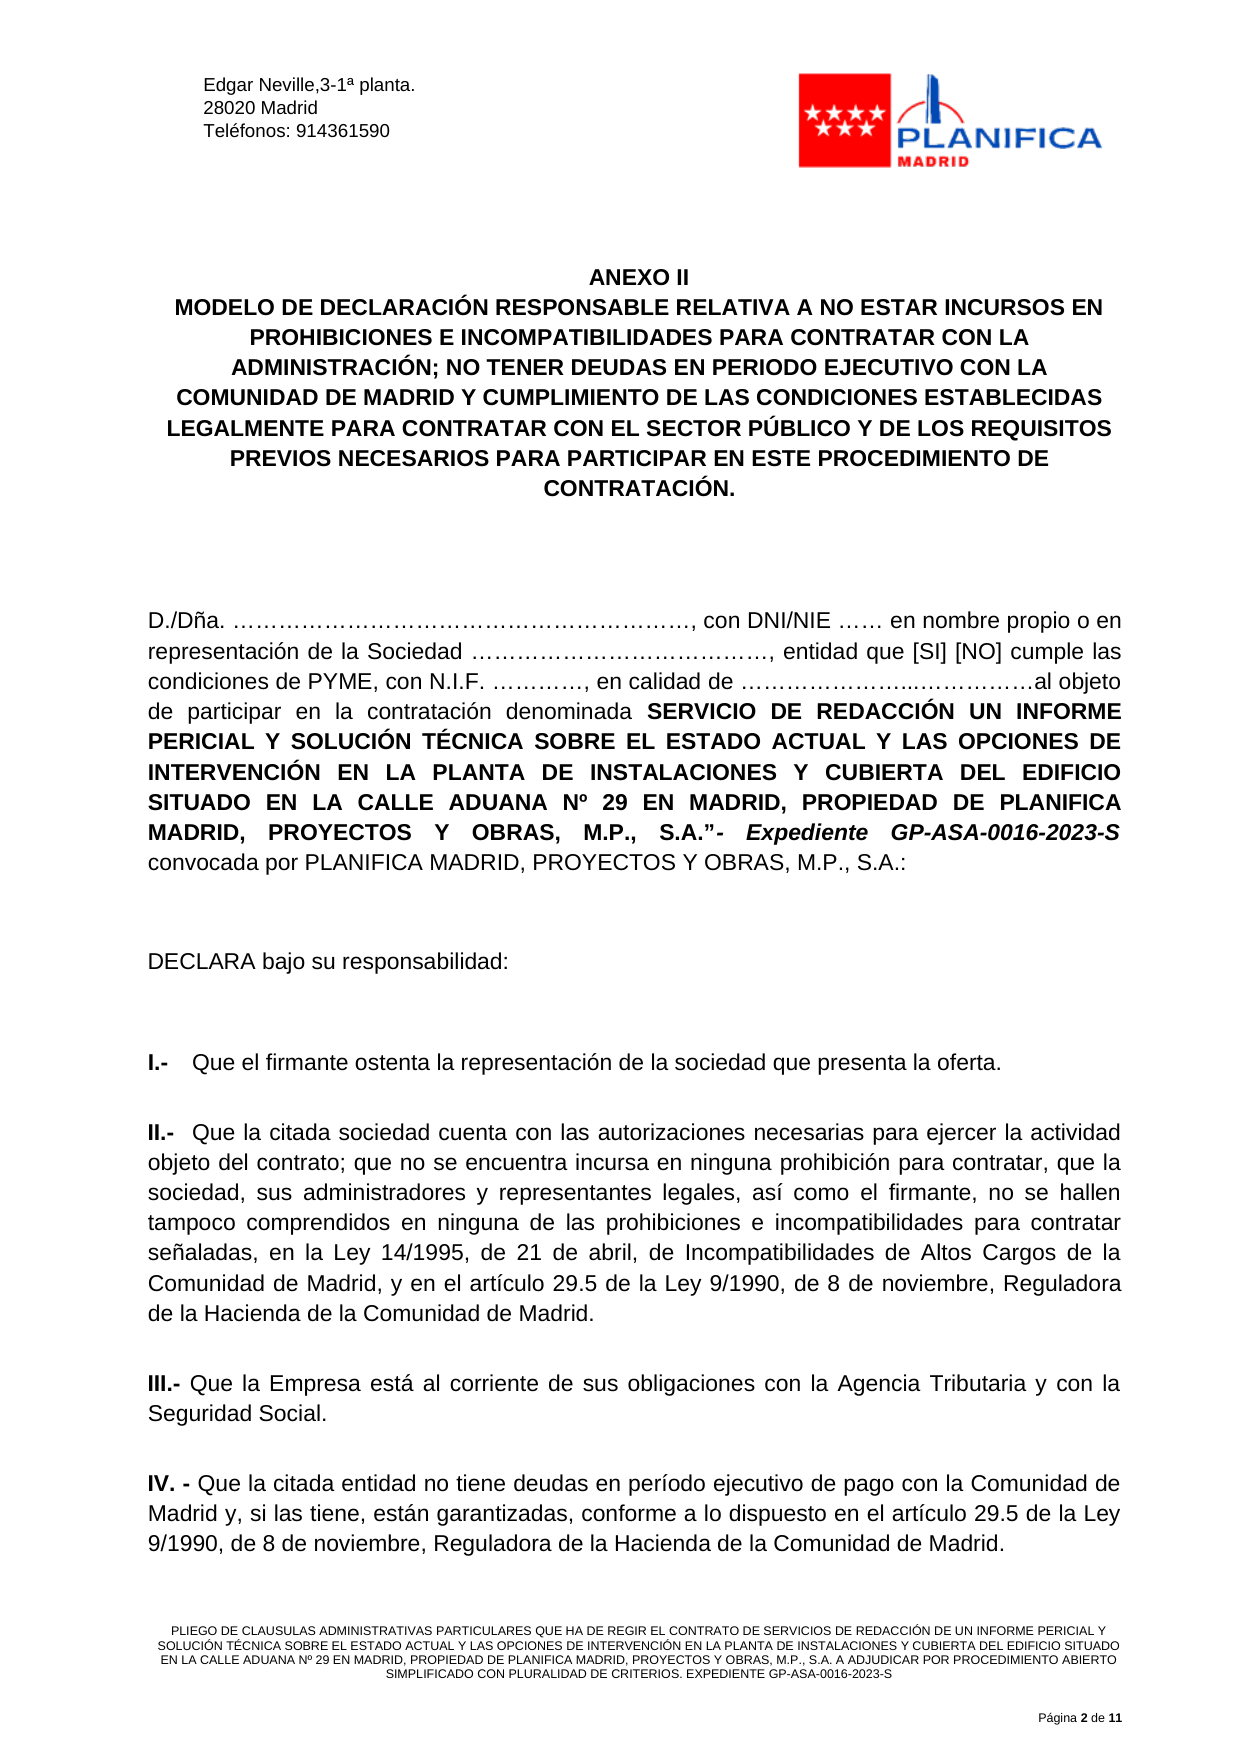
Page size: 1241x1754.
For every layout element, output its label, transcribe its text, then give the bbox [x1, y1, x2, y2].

subtitle MODELO DE DECLARACIÓN RESPONSABLE RELATIVA A NO ESTAR INCURSOS EN PROHIBICIONES E INCOMPATIBILIDADES PARA CONTRATAR CON LA ADMINISTRACIÓN; NO TENER DEUDAS EN PERIODO EJECUTIVO CON LA COMUNIDAD DE MADRID Y CUMPLIMIENTO DE LAS CONDICIONES ESTABLECIDAS LEGALMENTE PARA CONTRATAR CON EL SECTOR PÚBLICO Y DE LOS REQUISITOS PREVIOS NECESARIOS PARA PARTICIPAR EN ESTE PROCEDIMIENTO DE CONTRATACIÓN. [156, 294, 1122, 501]
text III.- Que la Empresa está al corriente de sus obligaciones con la Agencia Tributaria y con la Seguridad Social. [147, 1369, 1122, 1426]
text II.- Que la citada sociedad cuenta con las autorizaciones necesarias para ejercer la actividad objeto del contrato; que no se encuentra incursa en ninguna prohibición para contratar, que la sociedad, sus administradores y representantes legales, así como el firmante, no se hallen tampoco comprendidos en ninguna de las prohibiciones e incompatibilidades para contratar señaladas, en la Ley 14/1995, de 21 de abril, de Incompatibilidades de Altos Cargos de la Comunidad de Madrid, y en el artículo 29.5 de la Ley 9/1990, de 8 de noviembre, Reguladora de la Hacienda de la Comunidad de Madrid. [147, 1118, 1122, 1326]
subtitle ANEXO II [156, 263, 1122, 290]
text IV. - Que la citada entidad no tiene deudas en período ejecutivo de pago con la Comunidad de Madrid y, si las tiene, están garantizadas, conforme a lo dispuesto en el artículo 29.5 de la Ley 9/1990, de 8 de noviembre, Reguladora de la Hacienda de la Comunidad de Madrid. [147, 1469, 1122, 1556]
text I.- Que el firmante ostenta la representación de la sociedad que presenta la oferta. [148, 1049, 1122, 1075]
text D./Dña. ……………………………………………………, con DNI/NIE …… en nombre propio o en representación de la Sociedad …………………………………, entidad que [SI] [NO] cumple las condiciones de PYME, con N.I.F. …………, en calidad de …………………...……………al objeto de participar en la contratación denominada SERVICIO DE REDACCIÓN UN INFORME PERICIAL Y SOLUCIÓN TÉCNICA SOBRE EL ESTADO ACTUAL Y LAS OPCIONES DE INTERVENCIÓN EN LA PLANTA DE INSTALACIONES Y CUBIERTA DEL EDIFICIO SITUADO EN LA CALLE ADUANA Nº 29 EN MADRID, PROPIEDAD DE PLANIFICA MADRID, PROYECTOS Y OBRAS, M.P., S.A.”- Expediente GP-ASA-0016-2023-S convocada por PLANIFICA MADRID, PROYECTOS Y OBRAS, M.P., S.A.: [148, 607, 1122, 875]
picture [798, 73, 1111, 168]
text DECLARA bajo su responsabilidad: [147, 948, 1122, 974]
